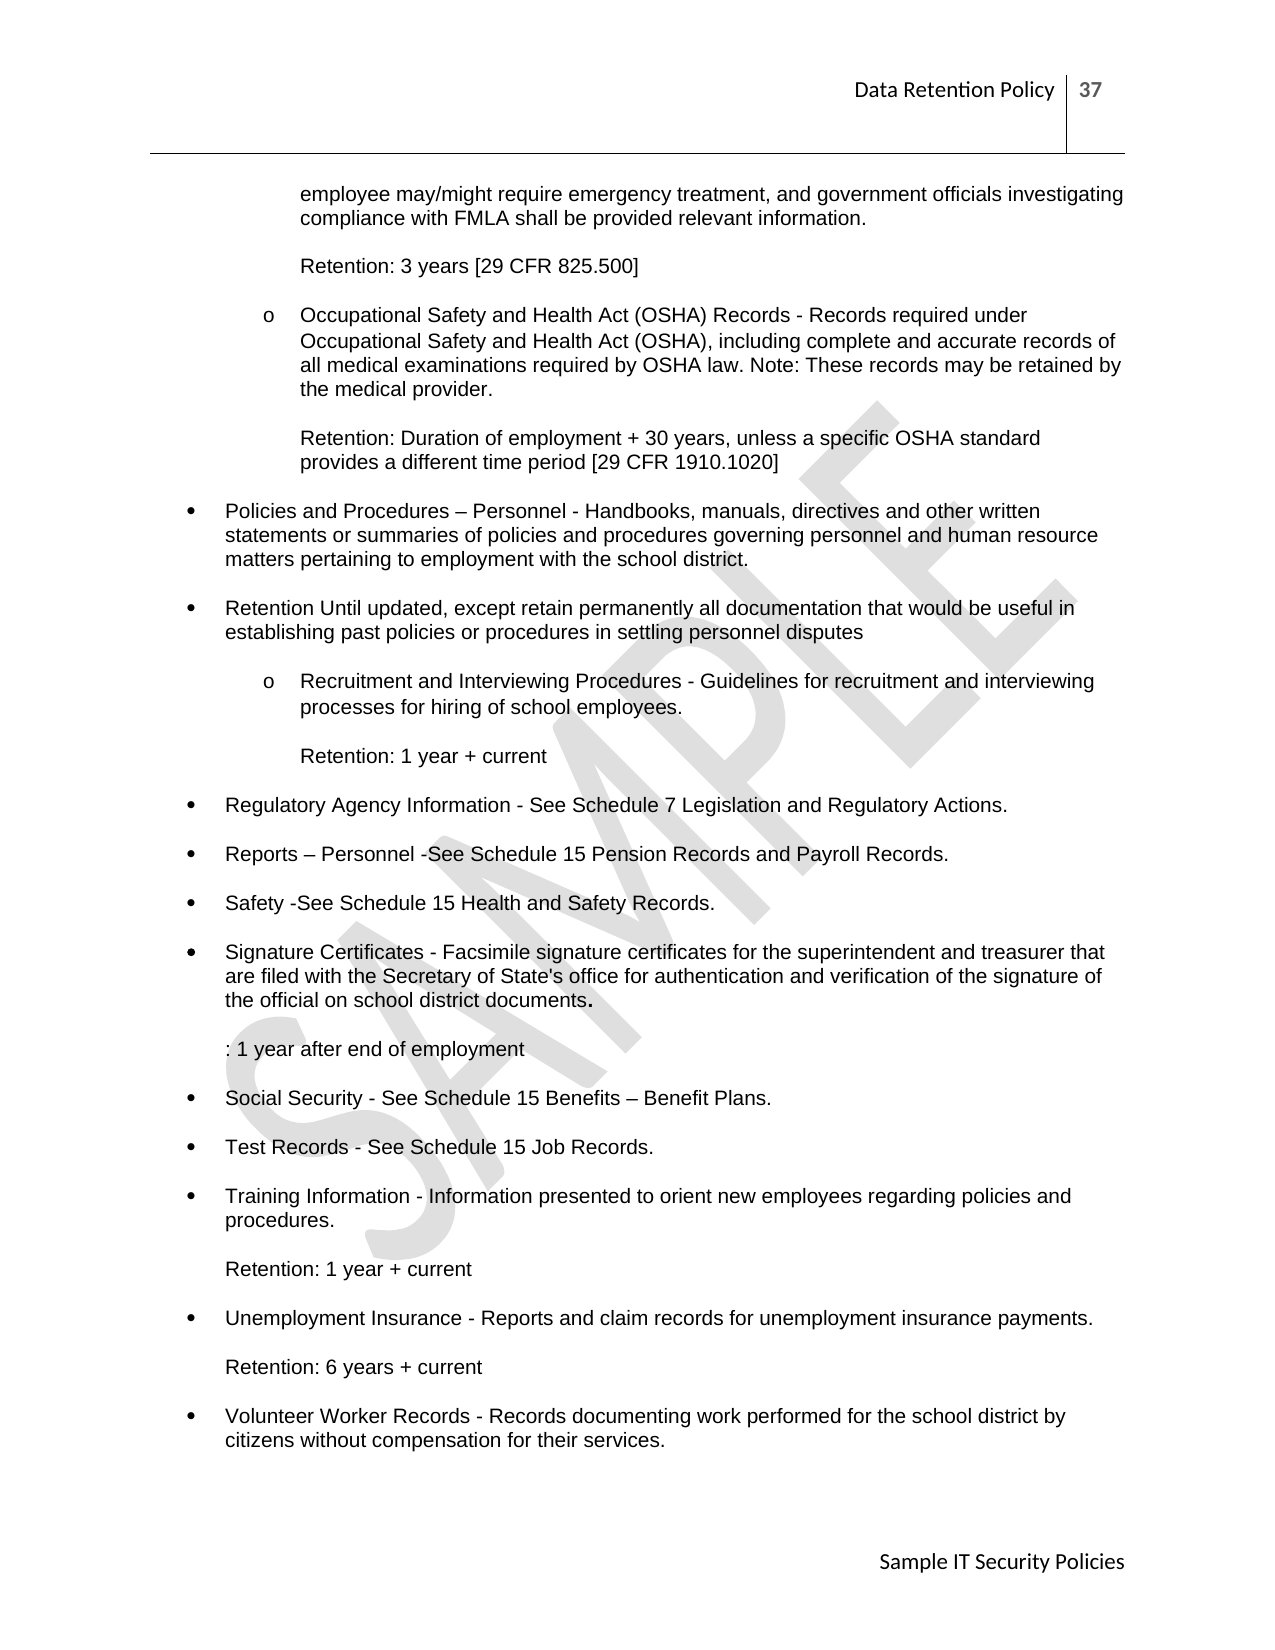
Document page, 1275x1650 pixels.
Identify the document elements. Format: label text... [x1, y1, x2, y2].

text Retention: 1 year + current [300, 744, 1125, 768]
list Social Security - See Schedule 15 Benefits – Benefit Plans. [187, 1086, 1125, 1110]
list Regulatory Agency Information - See Schedule 7 Legislation and Regulatory Actions. [187, 793, 1125, 817]
list Reports – Personnel -See Schedule 15 Pension Records and Payroll Records. [187, 842, 1125, 866]
text Retention: Duration of employment + 30 years, unless a specific OSHA standard provides a different time period [29 CFR 1910.1020] [300, 426, 1125, 474]
list Unemployment Insurance - Reports and claim records for unemployment insurance payments. [187, 1306, 1125, 1330]
text Retention: 3 years [29 CFR 825.500] [300, 254, 1125, 278]
list Policies and Procedures – Personnel - Handbooks, manuals, directives and other written statements or summaries of policies and procedures governing personnel and human resource matters pertaining to employment with the school district. [187, 499, 1125, 571]
list Training Information - Information presented to orient new employees regarding policies and procedures. [187, 1184, 1125, 1232]
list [262, 181, 1125, 229]
list Recruitment and Interviewing Procedures - Guidelines for recruitment and interviewing processes for hiring of school employees. [262, 669, 1125, 719]
list Signature Certificates - Facsimile signature certificates for the superintendent and treasurer that are filed with the Secretary of State's office for authentication and verification of the signature of the official on school district documents. [187, 940, 1125, 1012]
text : 1 year after end of employment [225, 1037, 1125, 1061]
text Retention: 1 year + current [225, 1257, 1125, 1281]
list Occupational Safety and Health Act (OSHA) Records - Records required under Occupational Safety and Health Act (OSHA), including complete and accurate records of all medical examinations required by OSHA law. Note: These records may be retained by the medical provider. [262, 303, 1125, 401]
text Retention: 6 years + current [225, 1355, 1125, 1379]
list Test Records - See Schedule 15 Job Records. [187, 1135, 1125, 1159]
list Volunteer Worker Records - Records documenting work performed for the school district by citizens without compensation for their services. [187, 1404, 1125, 1452]
list Retention Until updated, except retain permanently all documentation that would be useful in establishing past policies or procedures in settling personnel disputes [187, 596, 1125, 644]
list Safety -See Schedule 15 Health and Safety Records. [187, 891, 1125, 915]
